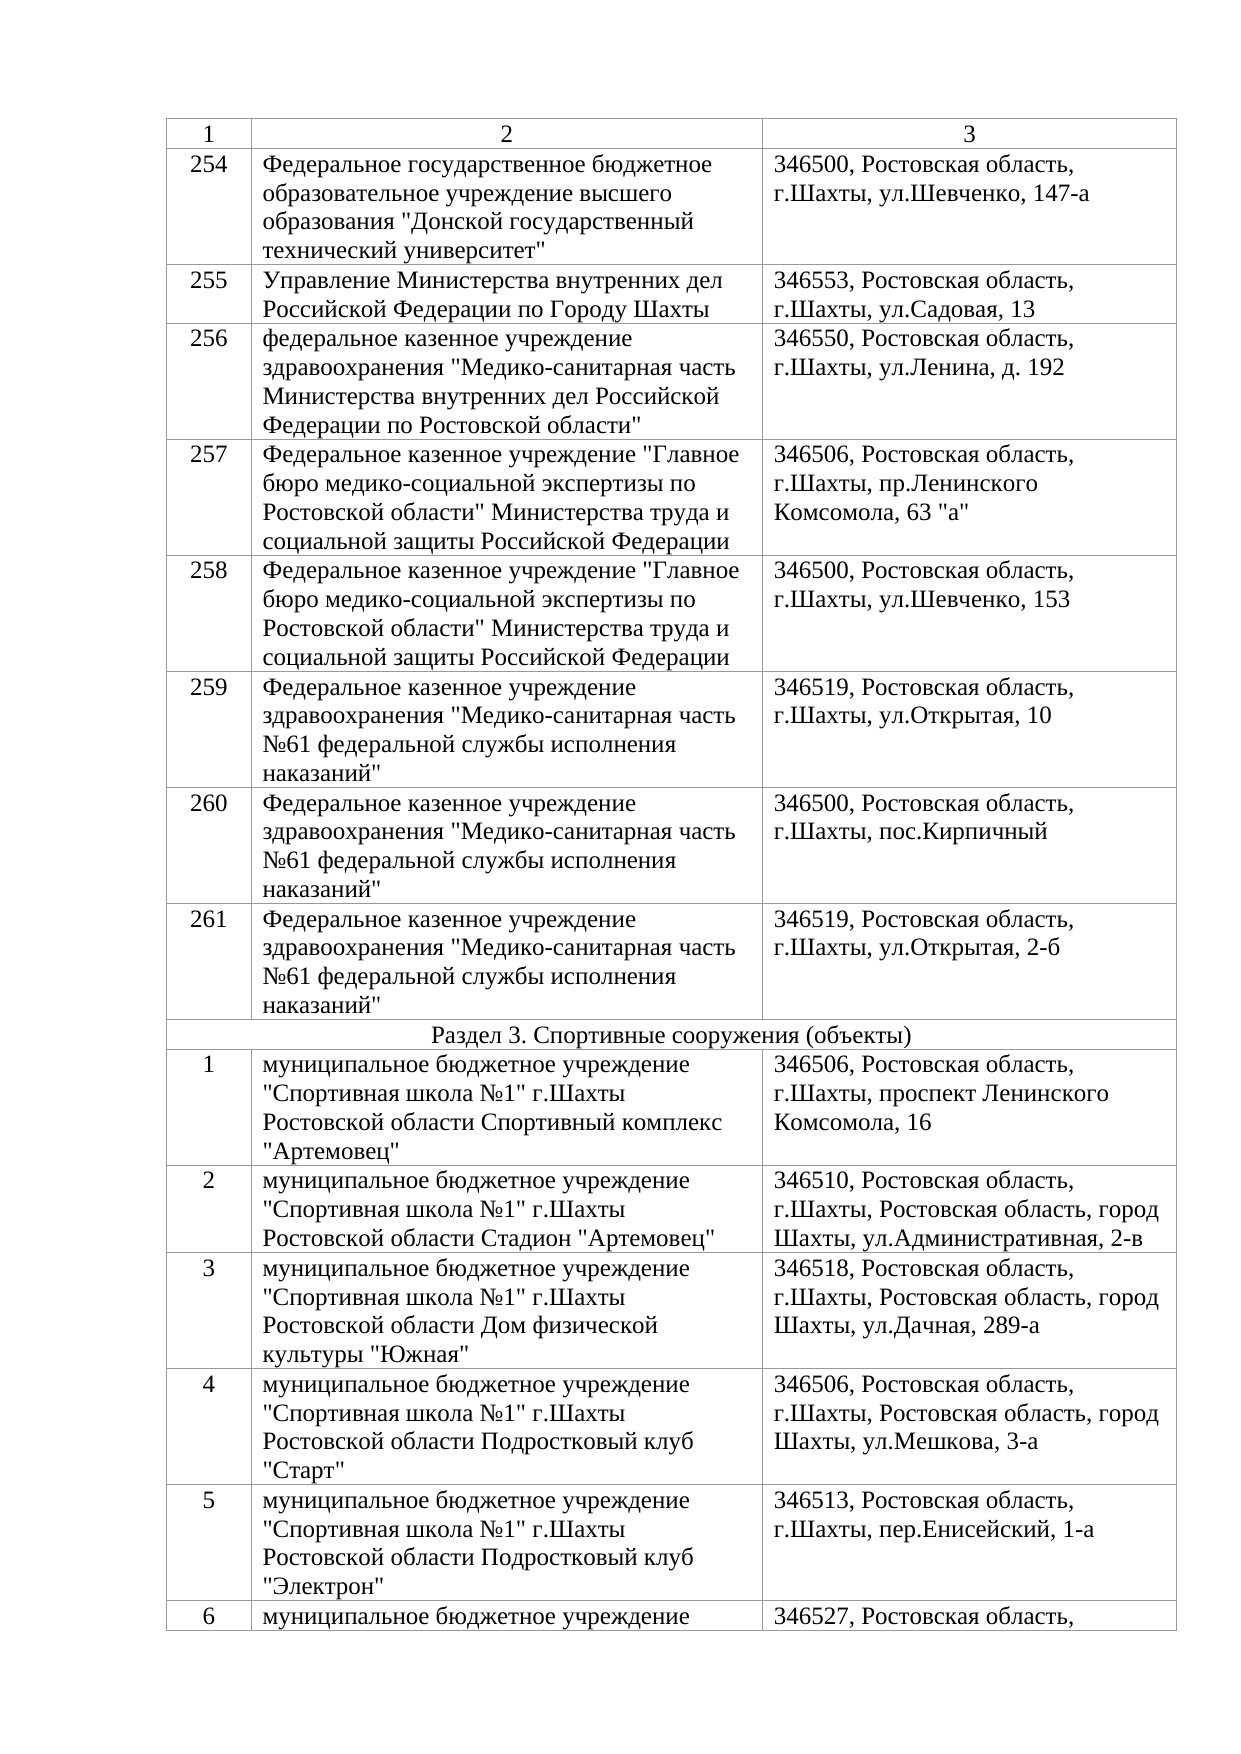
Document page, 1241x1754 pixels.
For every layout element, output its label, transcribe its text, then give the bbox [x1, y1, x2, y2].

table_cell 346518, Ростовская область, г.Шахты, Ростовская область, город Шахты, ул.Дачная, 289-а [763, 1253, 1176, 1368]
table_cell муниципальное бюджетное учреждение "Спортивная школа №1" г.Шахты Ростовской области Спортивный комплекс "Артемовец" [252, 1050, 762, 1164]
table_cell 259 [167, 672, 251, 787]
table_cell муниципальное бюджетное учреждение "Спортивная школа №1" г.Шахты Ростовской области Подростковый клуб "Старт" [252, 1369, 762, 1484]
table_header 3 [763, 119, 1176, 148]
table_cell 346500, Ростовская область, г.Шахты, пос.Кирпичный [763, 788, 1176, 903]
table_cell 346510, Ростовская область, г.Шахты, Ростовская область, город Шахты, ул.Административная, 2-в [763, 1166, 1176, 1252]
table_cell 6 [167, 1601, 251, 1630]
table_cell 346519, Ростовская область, г.Шахты, ул.Открытая, 10 [763, 672, 1176, 787]
table_cell 346500, Ростовская область, г.Шахты, ул.Шевченко, 147-а [763, 149, 1176, 264]
table_cell 346519, Ростовская область, г.Шахты, ул.Открытая, 2-б [763, 904, 1176, 1019]
table_cell 255 [167, 265, 251, 322]
table_cell 1 [167, 1050, 251, 1164]
table_cell 346500, Ростовская область, г.Шахты, ул.Шевченко, 153 [763, 556, 1176, 671]
table_cell 4 [167, 1369, 251, 1484]
table_cell 256 [167, 324, 251, 438]
table_cell муниципальное бюджетное учреждение "Спортивная школа №1" г.Шахты Ростовской области Дом физической культуры "Южная" [252, 1253, 762, 1368]
table_cell Управление Министерства внутренних дел Российской Федерации по Городу Шахты [252, 265, 762, 322]
table_cell 254 [167, 149, 251, 264]
table_cell Федеральное казенное учреждение здравоохранения "Медико-санитарная часть №61 федеральной службы исполнения наказаний" [252, 904, 762, 1019]
table_header 2 [252, 119, 762, 148]
table_cell 260 [167, 788, 251, 903]
table_cell Федеральное казенное учреждение здравоохранения "Медико-санитарная часть №61 федеральной службы исполнения наказаний" [252, 788, 762, 903]
table_cell 257 [167, 440, 251, 554]
table_cell муниципальное бюджетное учреждение "Спортивная школа №1" г.Шахты Ростовской области Подростковый клуб "Электрон" [252, 1485, 762, 1600]
table_cell Раздел 3. Спортивные сооружения (объекты) [167, 1020, 1176, 1048]
table_cell 261 [167, 904, 251, 1019]
table_cell 346506, Ростовская область, г.Шахты, Ростовская область, город Шахты, ул.Мешкова, 3-а [763, 1369, 1176, 1484]
table_cell 3 [167, 1253, 251, 1368]
table_cell федеральное казенное учреждение здравоохранения "Медико-санитарная часть Министерства внутренних дел Российской Федерации по Ростовской области" [252, 324, 762, 438]
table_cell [252, 1601, 762, 1630]
table_cell 5 [167, 1485, 251, 1600]
table_cell Федеральное казенное учреждение "Главное бюро медико-социальной экспертизы по Ростовской области" Министерства труда и социальной защиты Российской Федерации [252, 440, 762, 554]
table_header 1 [167, 119, 251, 148]
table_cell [763, 1601, 1176, 1630]
table_cell 346513, Ростовская область, г.Шахты, пер.Енисейский, 1-а [763, 1485, 1176, 1600]
table_cell 2 [167, 1166, 251, 1252]
table_cell 346506, Ростовская область, г.Шахты, пр.Ленинского Комсомола, 63 "а" [763, 440, 1176, 554]
table_cell 346550, Ростовская область, г.Шахты, ул.Ленина, д. 192 [763, 324, 1176, 438]
table_cell 346553, Ростовская область, г.Шахты, ул.Садовая, 13 [763, 265, 1176, 322]
table_cell 346506, Ростовская область, г.Шахты, проспект Ленинского Комсомола, 16 [763, 1050, 1176, 1164]
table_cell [252, 149, 762, 264]
table_cell муниципальное бюджетное учреждение "Спортивная школа №1" г.Шахты Ростовской области Стадион "Артемовец" [252, 1166, 762, 1252]
table_cell Федеральное казенное учреждение здравоохранения "Медико-санитарная часть №61 федеральной службы исполнения наказаний" [252, 672, 762, 787]
table_cell 258 [167, 556, 251, 671]
table_cell Федеральное казенное учреждение "Главное бюро медико-социальной экспертизы по Ростовской области" Министерства труда и социальной защиты Российской Федерации [252, 556, 762, 671]
